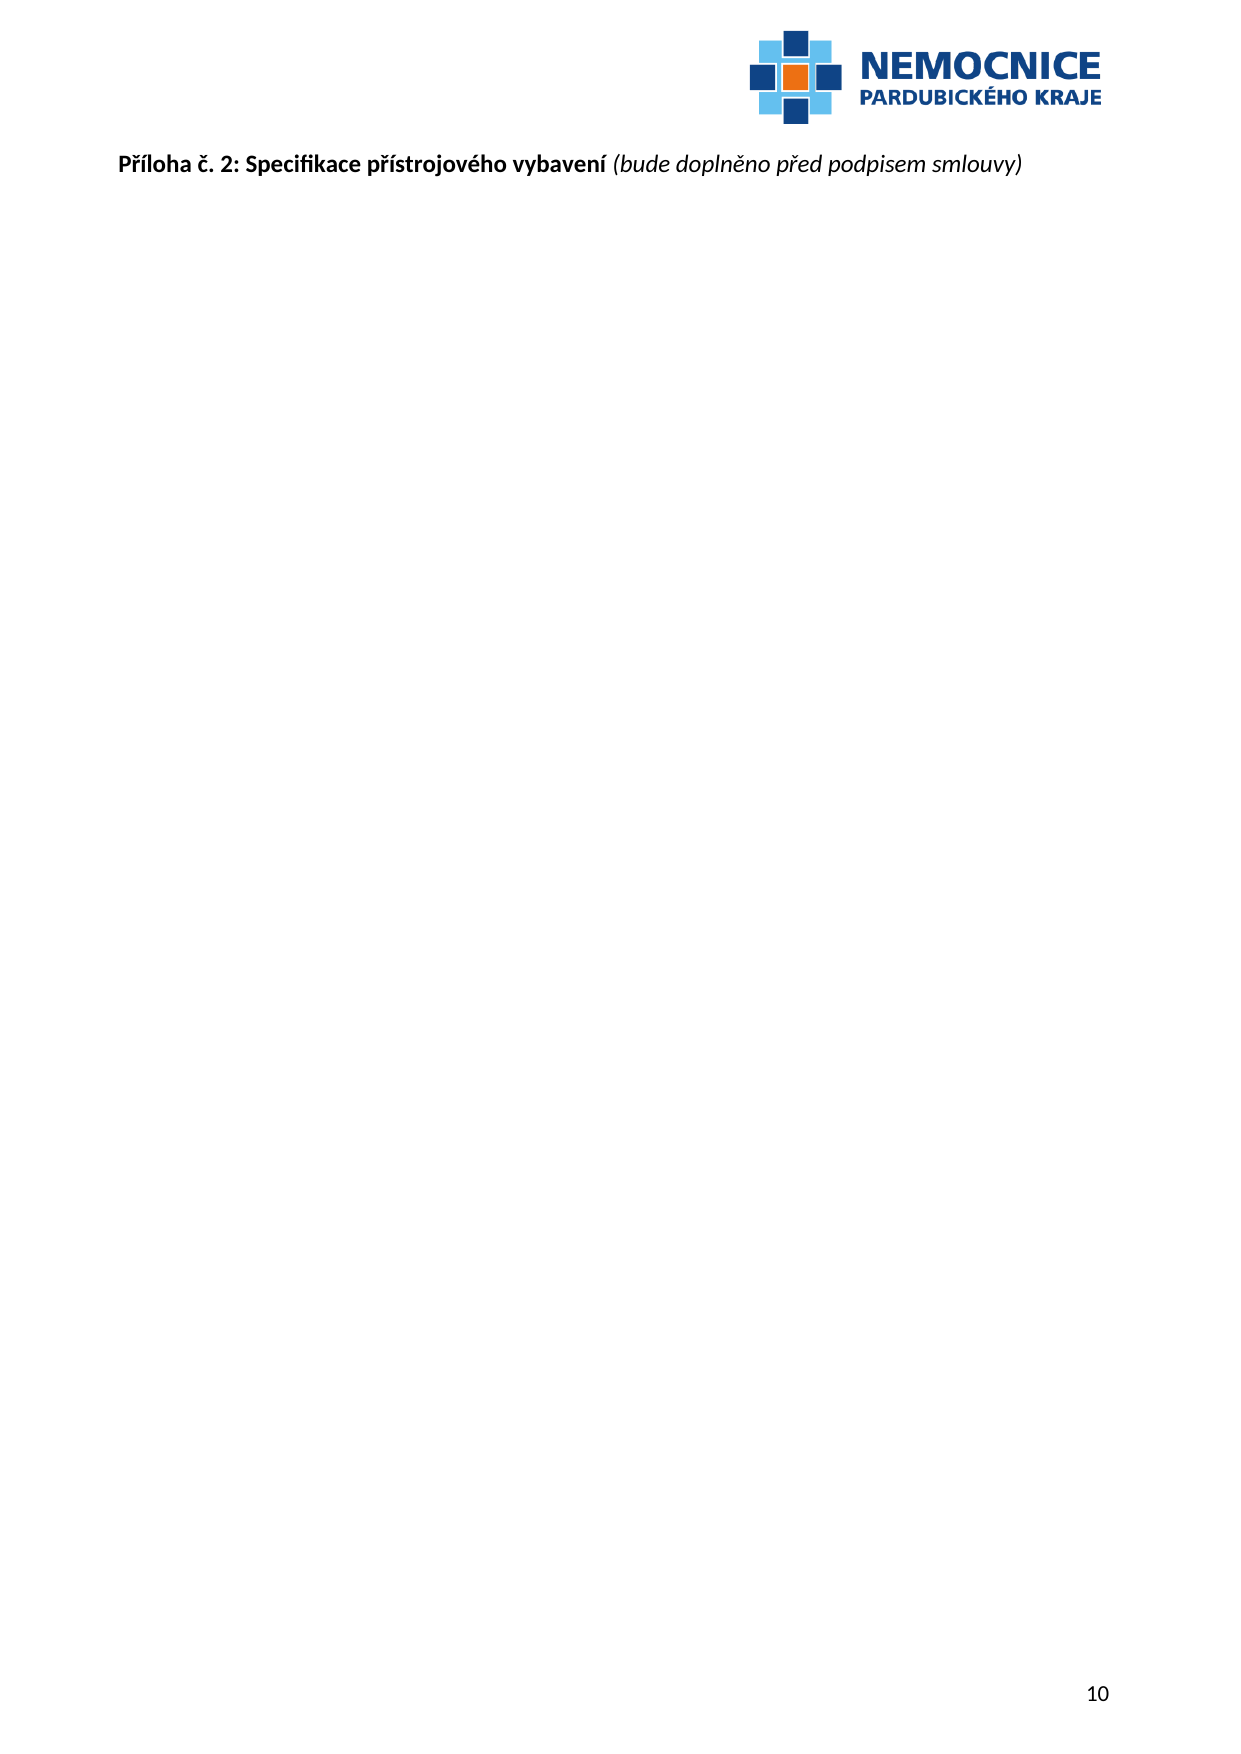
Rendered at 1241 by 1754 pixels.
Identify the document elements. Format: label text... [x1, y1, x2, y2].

picture [748, 29, 1101, 125]
text Příloha č. 2: Specifikace přístrojového vybavení (bude doplněno před podpisem smlouvy) [118, 148, 1122, 178]
